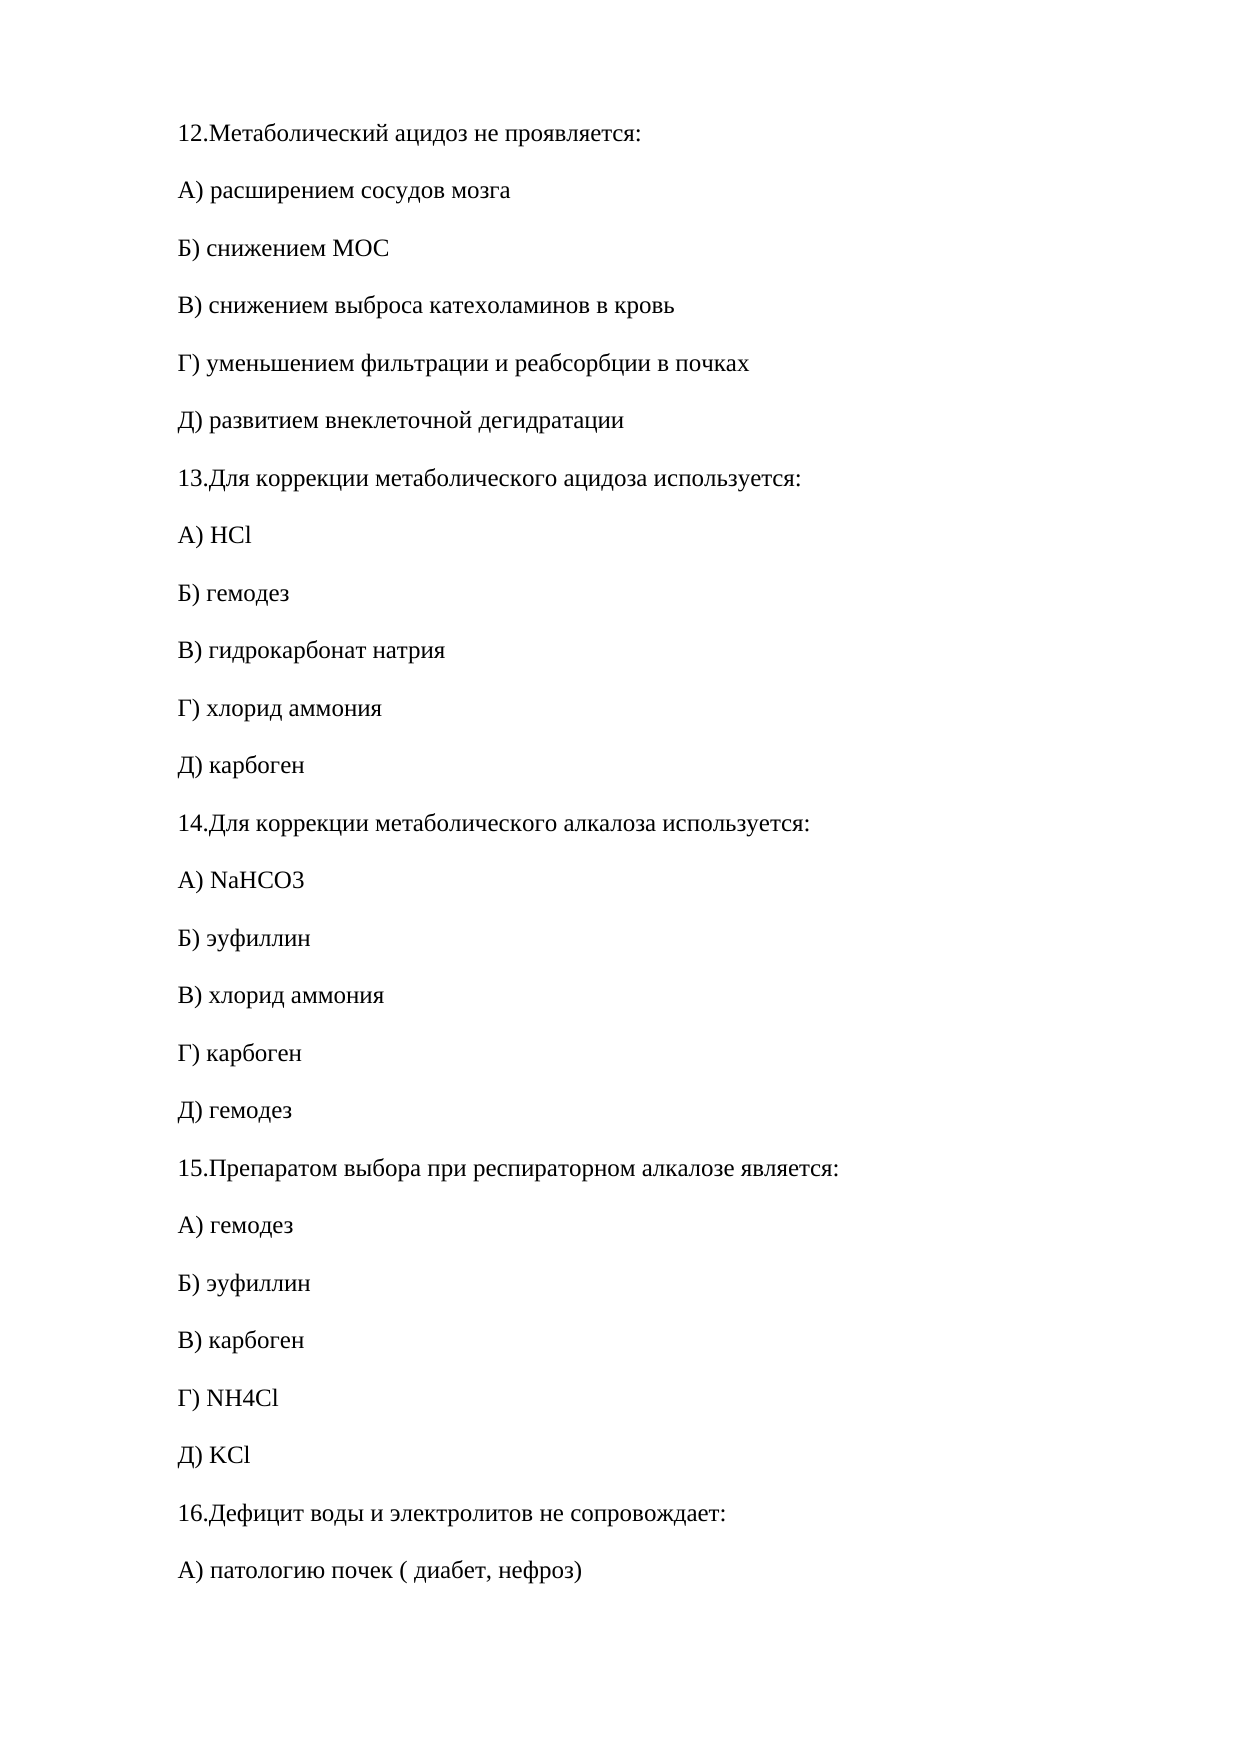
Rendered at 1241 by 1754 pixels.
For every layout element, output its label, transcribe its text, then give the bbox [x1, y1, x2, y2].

text В) снижением выброса катехоламинов в кровь [177, 291, 1152, 319]
text Б) гемодез [177, 578, 1152, 607]
text А) гемодез [177, 1211, 1152, 1239]
text Д) KCl [177, 1441, 1152, 1469]
text А) патологию почек ( диабет, нефроз) [177, 1556, 1152, 1584]
text В) карбоген [177, 1326, 1152, 1354]
text 14.Для коррекции метаболического алкалоза используется: [177, 808, 1152, 837]
text Б) снижением МОС [177, 233, 1152, 262]
text А) НCl [177, 521, 1152, 549]
text Б) эуфиллин [177, 923, 1152, 952]
text Г) хлорид аммония [177, 693, 1152, 722]
text 16.Дефицит воды и электролитов не сопровождает: [177, 1498, 1152, 1527]
text 12.Метаболический ацидоз не проявляется: [177, 118, 1152, 147]
text 13.Для коррекции метаболического ацидоза используется: [177, 463, 1152, 492]
text Д) карбоген [177, 751, 1152, 779]
text В) хлорид аммония [177, 981, 1152, 1009]
text Г) уменьшением фильтрации и реабсорбции в почках [177, 348, 1152, 377]
text В) гидрокарбонат натрия [177, 636, 1152, 664]
text Б) эуфиллин [177, 1268, 1152, 1297]
text А) расширением сосудов мозга [177, 176, 1152, 204]
text Г) карбоген [177, 1038, 1152, 1067]
text А) NaHCO3 [177, 866, 1152, 894]
text Г) NH4Cl [177, 1383, 1152, 1412]
text Д) развитием внеклеточной дегидратации [177, 406, 1152, 434]
text Д) гемодез [177, 1096, 1152, 1124]
text 15.Препаратом выбора при респираторном алкалозе является: [177, 1153, 1152, 1182]
